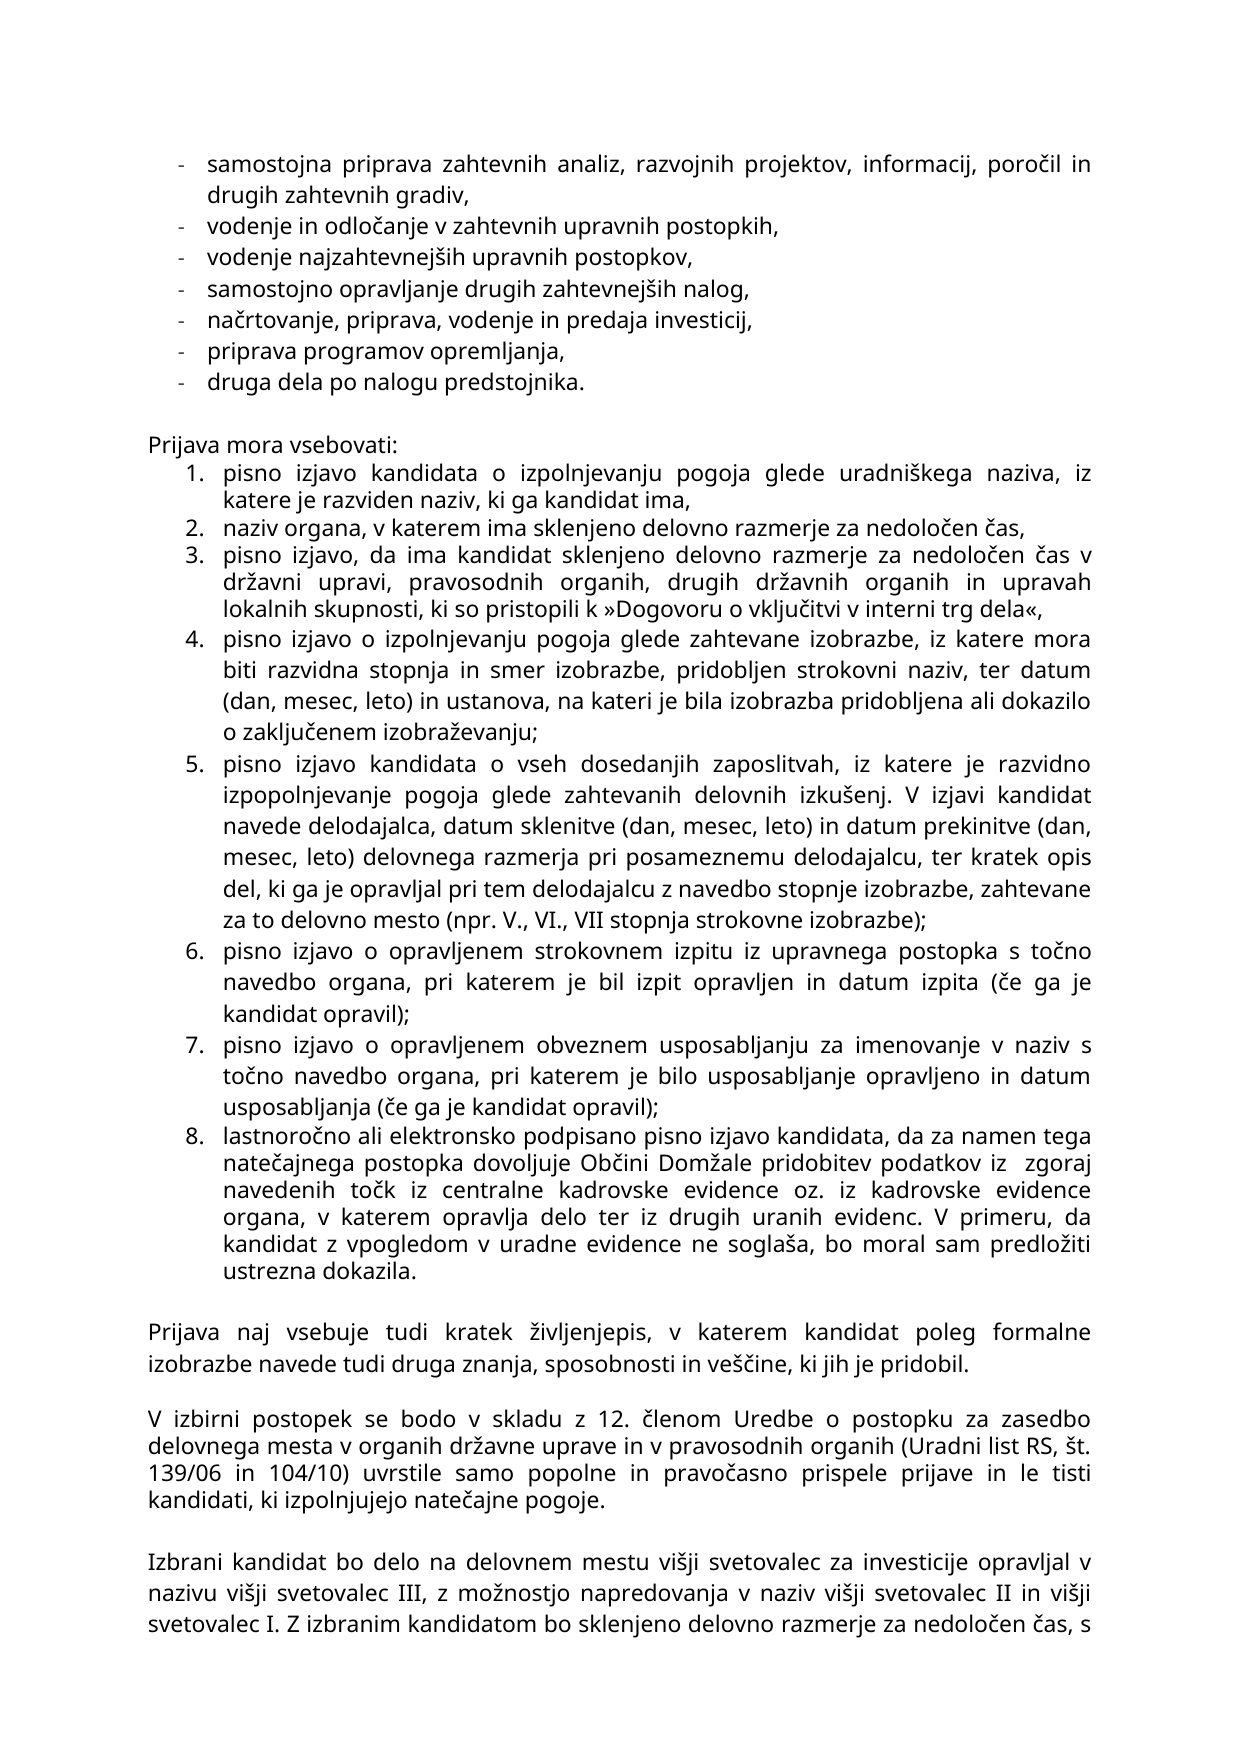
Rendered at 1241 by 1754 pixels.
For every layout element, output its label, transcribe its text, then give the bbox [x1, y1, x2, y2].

list pisno izjavo o izpolnjevanju pogoja glede zahtevane izobrazbe, iz katere mora biti razvidna stopnja in smer izobrazbe, pridobljen strokovni naziv, ter datum (dan, mesec, leto) in ustanova, na kateri je bila izobrazba pridobljena ali dokazilo o zaključenem izobraževanju; [185, 623, 1093, 748]
list pisno izjavo kandidata o izpolnjevanju pogoja glede uradniškega naziva, iz katere je razviden naziv, ki ga kandidat ima, [185, 460, 1093, 514]
list lastnoročno ali elektronsko podpisano pisno izjavo kandidata, da za namen tega natečajnega postopka dovoljuje Občini Domžale pridobitev podatkov iz zgoraj navedenih točk iz centralne kadrovske evidence oz. iz kadrovske evidence organa, v katerem opravlja delo ter iz drugih uranih evidenc. V primeru, da kandidat z vpogledom v uradne evidence ne soglaša, bo moral sam predložiti ustrezna dokazila. [185, 1123, 1093, 1285]
list pisno izjavo o opravljenem obveznem usposabljanju za imenovanje v naziv s točno navedbo organa, pri katerem je bilo usposabljanje opravljeno in datum usposabljanja (če ga je kandidat opravil); [185, 1029, 1093, 1123]
list pisno izjavo, da ima kandidat sklenjeno delovno razmerje za nedoločen čas v državni upravi, pravosodnih organih, drugih državnih organih in upravah lokalnih skupnosti, ki so pristopili k »Dogovoru o vključitvi v interni trg dela«, [185, 541, 1093, 623]
text Prijava mora vsebovati: [148, 429, 1093, 460]
list vodenje najzahtevnejših upravnih postopkov, [177, 241, 1093, 273]
list samostojna priprava zahtevnih analiz, razvojnih projektov, informacij, poročil in drugih zahtevnih gradiv, [177, 148, 1093, 210]
list pisno izjavo o opravljenem strokovnem izpitu iz upravnega postopka s točno navedbo organa, pri katerem je bil izpit opravljen in datum izpita (če ga je kandidat opravil); [185, 935, 1093, 1029]
list naziv organa, v katerem ima sklenjeno delovno razmerje za nedoločen čas, [185, 514, 1093, 541]
list vodenje in odločanje v zahtevnih upravnih postopkih, [177, 210, 1093, 241]
text Prijava naj vsebuje tudi kratek življenjepis, v katerem kandidat poleg formalne izobrazbe navede tudi druga znanja, sposobnosti in veščine, ki jih je pridobil. [148, 1316, 1093, 1379]
list načrtovanje, priprava, vodenje in predaja investicij, [177, 304, 1093, 335]
list druga dela po nalogu predstojnika. [177, 366, 1093, 398]
list samostojno opravljanje drugih zahtevnejših nalog, [177, 273, 1093, 304]
text V izbirni postopek se bodo v skladu z 12. členom Uredbe o postopku za zasedbo delovnega mesta v organih državne uprave in v pravosodnih organih (Uradni list RS, št. 139/06 in 104/10) uvrstile samo popolne in pravočasno prispele prijave in le tisti kandidati, ki izpolnjujejo natečajne pogoje. [148, 1406, 1093, 1514]
list priprava programov opremljanja, [177, 335, 1093, 366]
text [148, 1546, 1093, 1639]
list pisno izjavo kandidata o vseh dosedanjih zaposlitvah, iz katere je razvidno izpopolnjevanje pogoja glede zahtevanih delovnih izkušenj. V izjavi kandidat navede delodajalca, datum sklenitve (dan, mesec, leto) in datum prekinitve (dan, mesec, leto) delovnega razmerja pri posameznemu delodajalcu, ter kratek opis del, ki ga je opravljal pri tem delodajalcu z navedbo stopnje izobrazbe, zahtevane za to delovno mesto (npr. V., VI., VII stopnja strokovne izobrazbe); [185, 748, 1093, 935]
